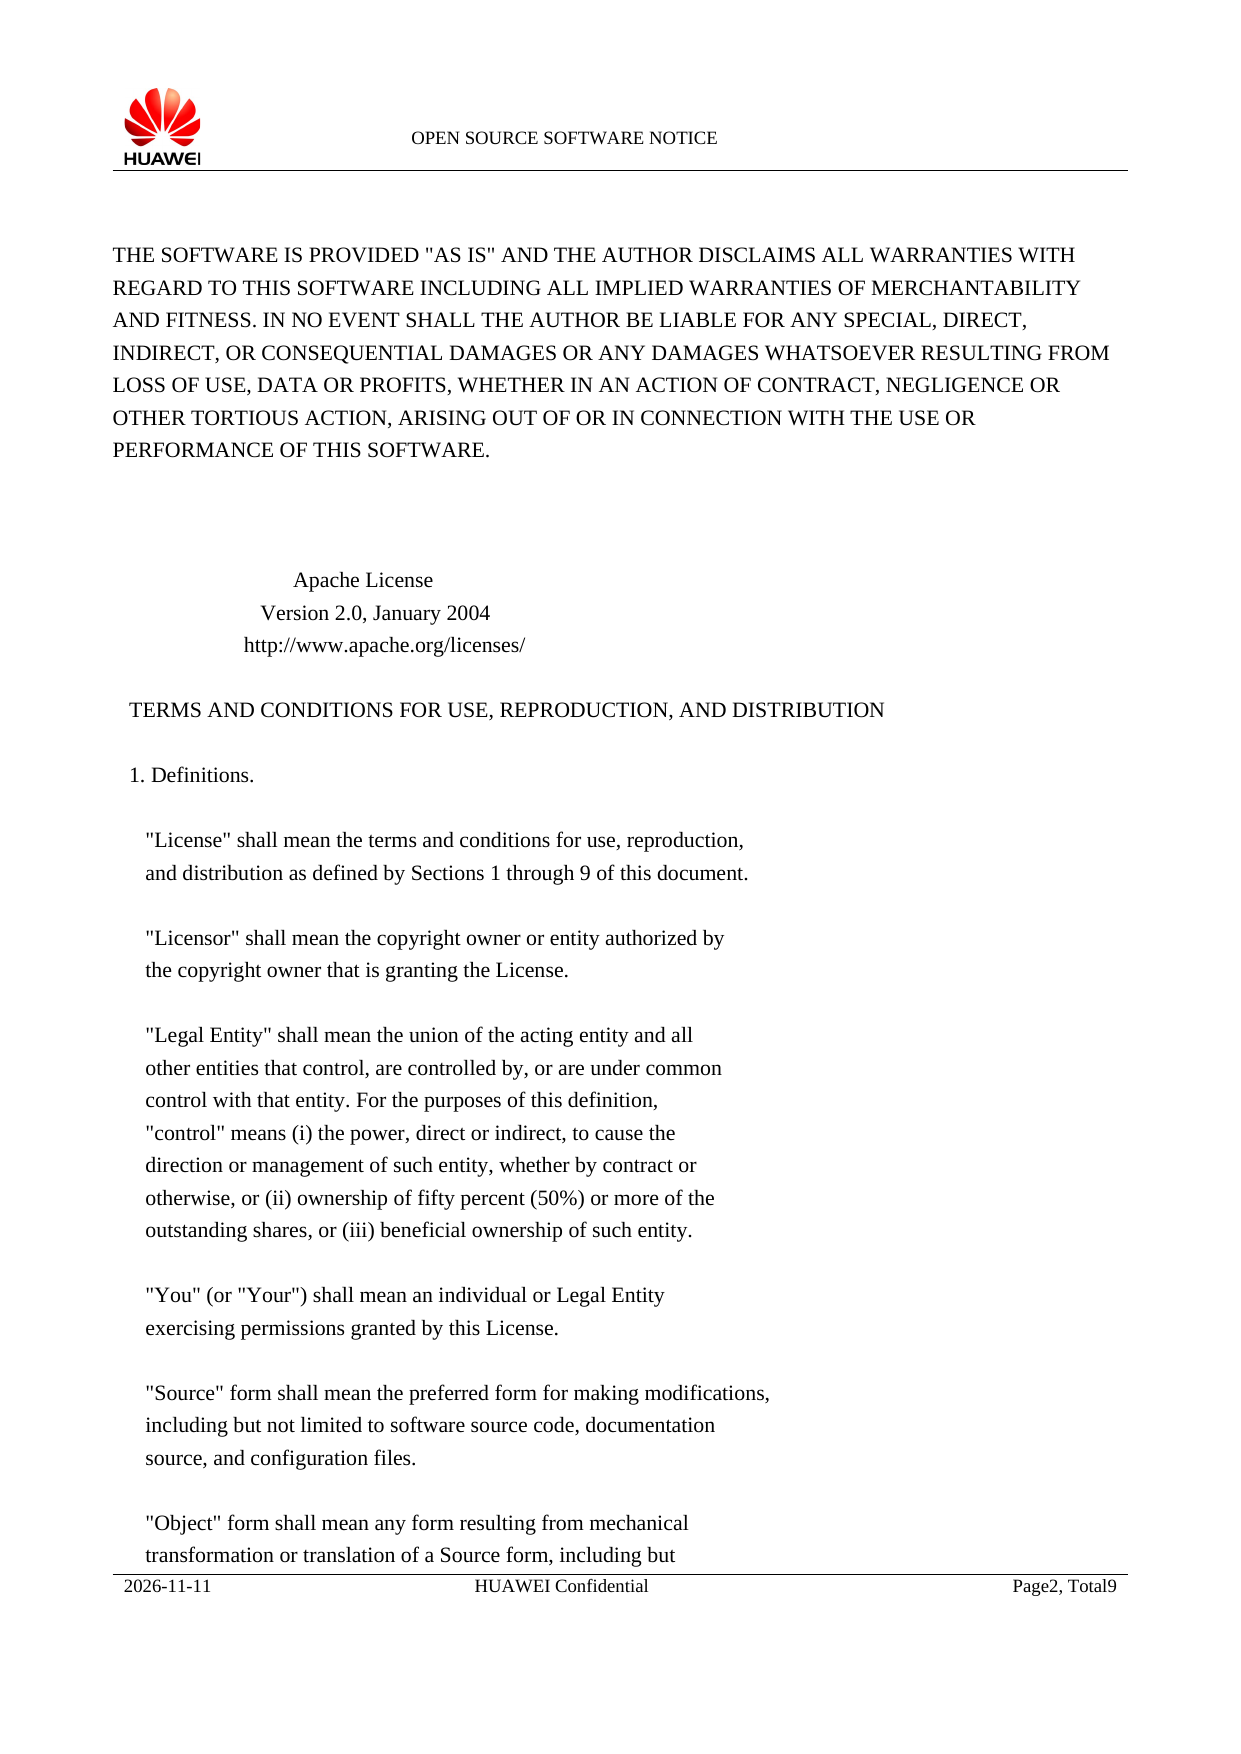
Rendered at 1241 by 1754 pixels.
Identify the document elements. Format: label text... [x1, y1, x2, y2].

text and distribution as defined by Sections 1 through 9 of this document. [112, 856, 1128, 889]
picture [124, 88, 201, 165]
text Version 2.0, January 2004 [112, 596, 1128, 629]
text "Legal Entity" shall mean the union of the acting entity and all [112, 1019, 1128, 1051]
text Apache License [112, 564, 1128, 596]
text "Source" form shall mean the preferred form for making modifications, [112, 1376, 1128, 1409]
text other entities that control, are controlled by, or are under common [112, 1051, 1128, 1084]
text outstanding shares, or (iii) beneficial ownership of such entity. [112, 1214, 1128, 1246]
text TERMS AND CONDITIONS FOR USE, REPRODUCTION, AND DISTRIBUTION [112, 694, 1128, 726]
text http://www.apache.org/licenses/ [112, 629, 1128, 661]
text 1. Definitions. [112, 759, 1128, 791]
text the copyright owner that is granting the License. [112, 954, 1128, 986]
text "control" means (i) the power, direct or indirect, to cause the [112, 1116, 1128, 1149]
text source, and configuration files. [112, 1441, 1128, 1474]
text exercising permissions granted by this License. [112, 1311, 1128, 1344]
text otherwise, or (ii) ownership of fifty percent (50%) or more of the [112, 1181, 1128, 1214]
text "Licensor" shall mean the copyright owner or entity authorized by [112, 921, 1128, 954]
text including but not limited to software source code, documentation [112, 1409, 1128, 1441]
text control with that entity. For the purposes of this definition, [112, 1084, 1128, 1116]
text "You" (or "Your") shall mean an individual or Legal Entity [112, 1279, 1128, 1311]
text "License" shall mean the terms and conditions for use, reproduction, [112, 824, 1128, 856]
text direction or management of such entity, whether by contract or [112, 1149, 1128, 1181]
text "Object" form shall mean any form resulting from mechanical [112, 1506, 1128, 1539]
text transformation or translation of a Source form, including but [112, 1539, 1128, 1571]
